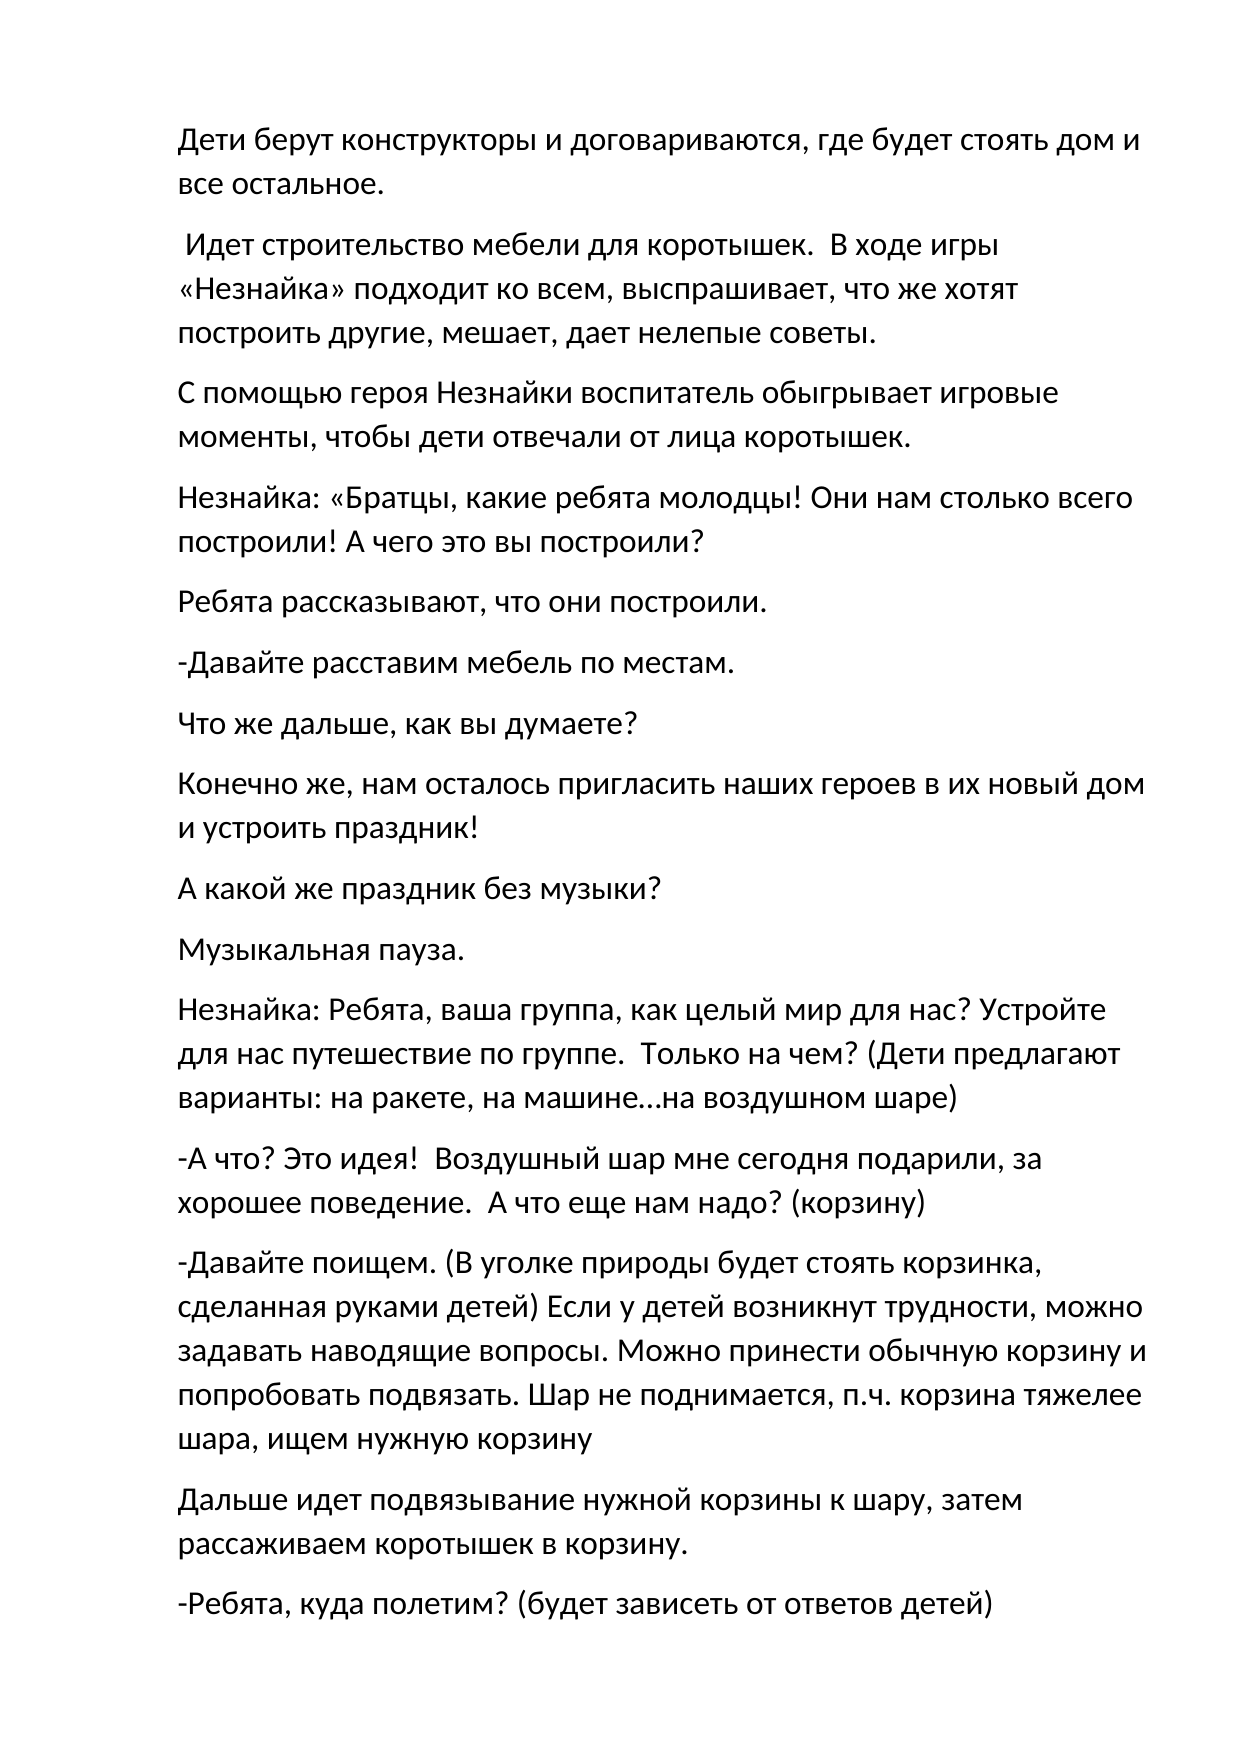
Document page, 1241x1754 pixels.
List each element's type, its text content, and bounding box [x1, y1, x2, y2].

text Что же дальше, как вы думаете? [177, 702, 1152, 742]
text -А что? Это идея! Воздушный шар мне сегодня подарили, за хорошее поведение. А что еще нам надо? (корзину) [177, 1137, 1152, 1221]
text Незнайка: «Братцы, какие ребята молодцы! Они нам столько всего построили! А чего это вы построили? [177, 476, 1152, 561]
text Ребята рассказывают, что они построили. [177, 580, 1152, 621]
text Музыкальная пауза. [177, 927, 1152, 968]
text -Давайте поищем. (В уголке природы будет стоять корзинка, сделанная руками детей) Если у детей возникнут трудности, можно задавать наводящие вопросы. Можно принести обычную корзину и попробовать подвязать. Шар не поднимается, п.ч. корзина тяжелее шара, ищем нужную корзину [177, 1241, 1152, 1458]
text Конечно же, нам осталось пригласить наших героев в их новый дом и устроить праздник! [177, 762, 1152, 847]
text -Давайте расставим мебель по местам. [177, 641, 1152, 682]
text С помощью героя Незнайки воспитатель обыгрывает игровые моменты, чтобы дети отвечали от лица коротышек. [177, 371, 1152, 456]
text Идет строительство мебели для коротышек. В ходе игры «Незнайка» подходит ко всем, выспрашивает, что же хотят построить другие, мешает, дает нелепые советы. [177, 223, 1152, 351]
text Дети берут конструкторы и договариваются, где будет стоять дом и все остальное. [177, 118, 1152, 203]
text Незнайка: Ребята, ваша группа, как целый мир для нас? Устройте для нас путешествие по группе. Только на чем? (Дети предлагают варианты: на ракете, на машине…на воздушном шаре) [177, 988, 1152, 1117]
text -Ребята, куда полетим? (будет зависеть от ответов детей) [177, 1582, 1152, 1623]
text А какой же праздник без музыки? [177, 867, 1152, 908]
text Дальше идет подвязывание нужной корзины к шару, затем рассаживаем коротышек в корзину. [177, 1478, 1152, 1562]
